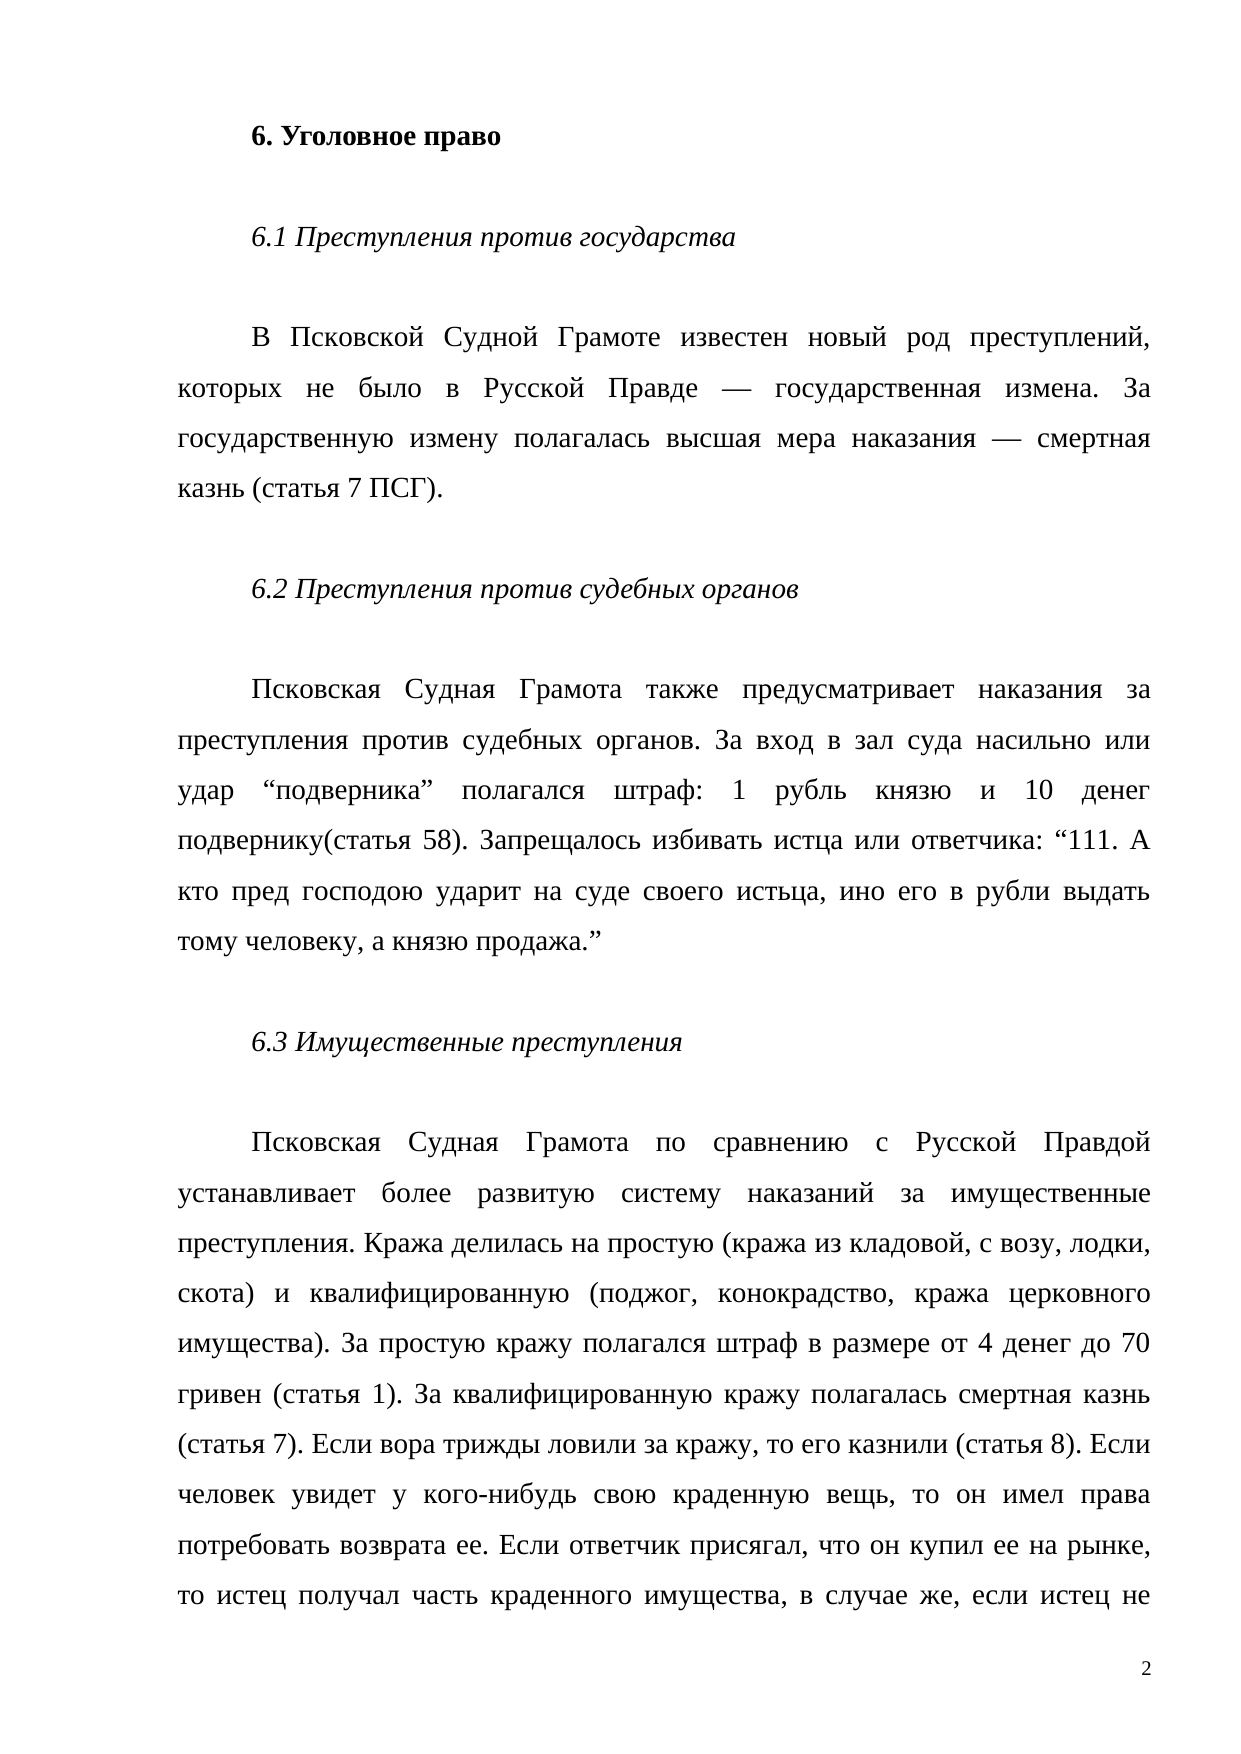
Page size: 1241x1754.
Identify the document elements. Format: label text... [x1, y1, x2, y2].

text 6. Уголовное право [177, 118, 1152, 152]
text 6.1 Преступления против государства [177, 219, 1152, 252]
text 6.2 Преступления против судебных органов [177, 571, 1152, 604]
text В Псковской Судной Грамоте известен новый род преступлений, которых не было в Русской Правде — государственная измена. За государственную измену полагалась высшая мера наказания — смертная казнь (статья 7 ПСГ). [177, 319, 1152, 504]
text 6.3 Имущественные преступления [177, 1024, 1152, 1057]
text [177, 1124, 1152, 1611]
text Псковская Судная Грамота также предусматривает наказания за преступления против судебных органов. За вход в зал суда насильно или удар “подверника” полагался штраф: 1 рубль князю и 10 денег подвернику(статья 58). Запрещалось избивать истца или ответчика: “111. А кто пред господою ударит на суде своего истьца, ино его в рубли выдать тому человеку, а князю продажа.” [177, 672, 1152, 957]
